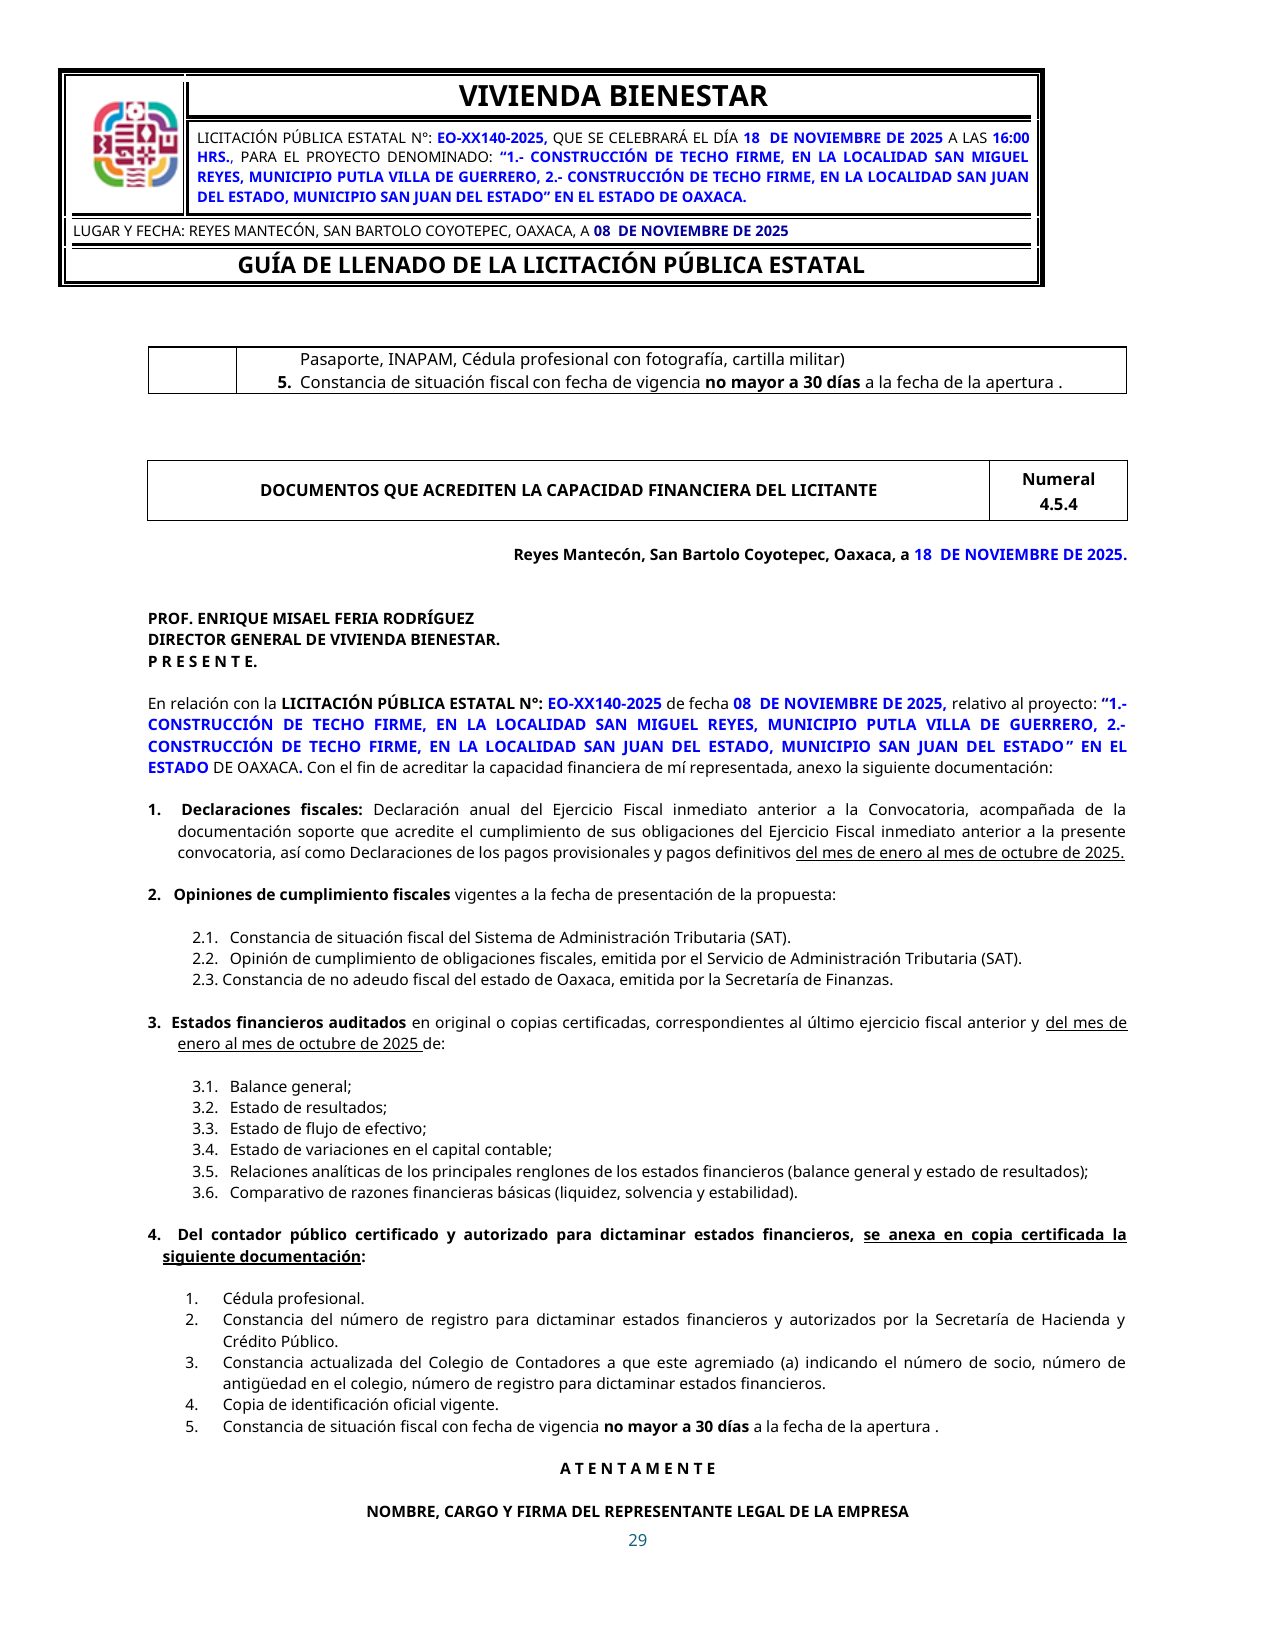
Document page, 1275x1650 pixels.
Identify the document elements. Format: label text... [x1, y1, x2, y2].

text Reyes Mantecón, San Bartolo Coyotepec, Oaxaca, a 18 DE NOVIEMBRE DE 2025. [0, 544, 1127, 565]
list Balance general; [192, 1075, 1127, 1097]
list Relaciones analíticas de los principales renglones de los estados financieros (balance general y estado de resultados); [192, 1160, 1127, 1182]
text A T E N T A M E N T E [148, 1458, 1127, 1479]
list Estado de flujo de efectivo; [192, 1118, 1127, 1139]
list Estado de resultados; [192, 1097, 1127, 1118]
text P R E S E N T E. [148, 650, 1127, 672]
list Constancia del número de registro para dictaminar estados financieros y autorizados por la Secretaría de Hacienda y Crédito Público. [185, 1309, 1127, 1352]
text 2. Opiniones de cumplimiento fiscales vigentes a la fecha de presentación de la propuesta: [148, 884, 1127, 905]
list Comparativo de razones financieras básicas (liquidez, solvencia y estabilidad). [192, 1182, 1127, 1203]
table_header DOCUMENTOS QUE ACREDITEN LA CAPACIDAD FINANCIERA DEL LICITANTE [148, 461, 989, 520]
text 2.3. Constancia de no adeudo fiscal del estado de Oaxaca, emitida por la Secretaría de Finanzas. [192, 969, 1127, 990]
picture [82, 93, 183, 193]
text 4. Del contador público certificado y autorizado para dictaminar estados financieros, se anexa en copia certificada la siguiente documentación: [148, 1224, 1127, 1267]
list Estado de variaciones en el capital contable; [192, 1139, 1127, 1160]
text NOMBRE, CARGO Y FIRMA DEL REPRESENTANTE LEGAL DE LA EMPRESA [148, 1500, 1127, 1522]
list Constancia actualizada del Colegio de Contadores a que este agremiado (a) indicando el número de socio, número de antigüedad en el colegio, número de registro para dictaminar estados financieros. [185, 1352, 1127, 1394]
list Constancia de situación fiscal con fecha de vigencia no mayor a 30 días a la fecha de la apertura . [185, 1415, 1127, 1437]
text 1. Declaraciones fiscales: Declaración anual del Ejercicio Fiscal inmediato anterior a la Convocatoria, acompañada de la documentación soporte que acredite el cumplimiento de sus obligaciones del Ejercicio Fiscal inmediato anterior a la presente convocatoria, así como Declaraciones de los pagos provisionales y pagos definitivos del mes de enero al mes de octubre de 2025. [148, 799, 1127, 863]
picture [184, 93, 189, 193]
table_header Numeral 4.5.4 [990, 461, 1127, 520]
list Copia de identificación oficial vigente. [185, 1394, 1127, 1415]
list Cédula profesional. [185, 1288, 1127, 1309]
table_cell [149, 348, 236, 393]
text DIRECTOR GENERAL DE VIVIENDA BIENESTAR. [148, 629, 1127, 650]
list Constancia de situación fiscal del Sistema de Administración Tributaria (SAT). [192, 927, 1127, 948]
text En relación con la LICITACIÓN PÚBLICA ESTATAL N°: EO-XX140-2025 de fecha 08 DE NOVIEMBRE DE 2025, relativo al proyecto: “1.- CONSTRUCCIÓN DE TECHO FIRME, EN LA LOCALIDAD SAN MIGUEL REYES, MUNICIPIO PUTLA VILLA DE GUERRERO, 2.- CONSTRUCCIÓN DE TECHO FIRME, EN LA LOCALIDAD SAN JUAN DEL ESTADO, MUNICIPIO SAN JUAN DEL ESTADO” EN EL ESTADO DE OAXACA. Con el fin de acreditar la capacidad financiera de mí representada, anexo la siguiente documentación: [148, 693, 1127, 778]
text 3. Estados financieros auditados en original o copias certificadas, correspondientes al último ejercicio fiscal anterior y del mes de enero al mes de octubre de 2025 de: [148, 1012, 1127, 1054]
list Opinión de cumplimiento de obligaciones fiscales, emitida por el Servicio de Administración Tributaria (SAT). [192, 948, 1127, 969]
text PROF. ENRIQUE MISAEL FERIA RODRÍGUEZ [148, 608, 1127, 629]
